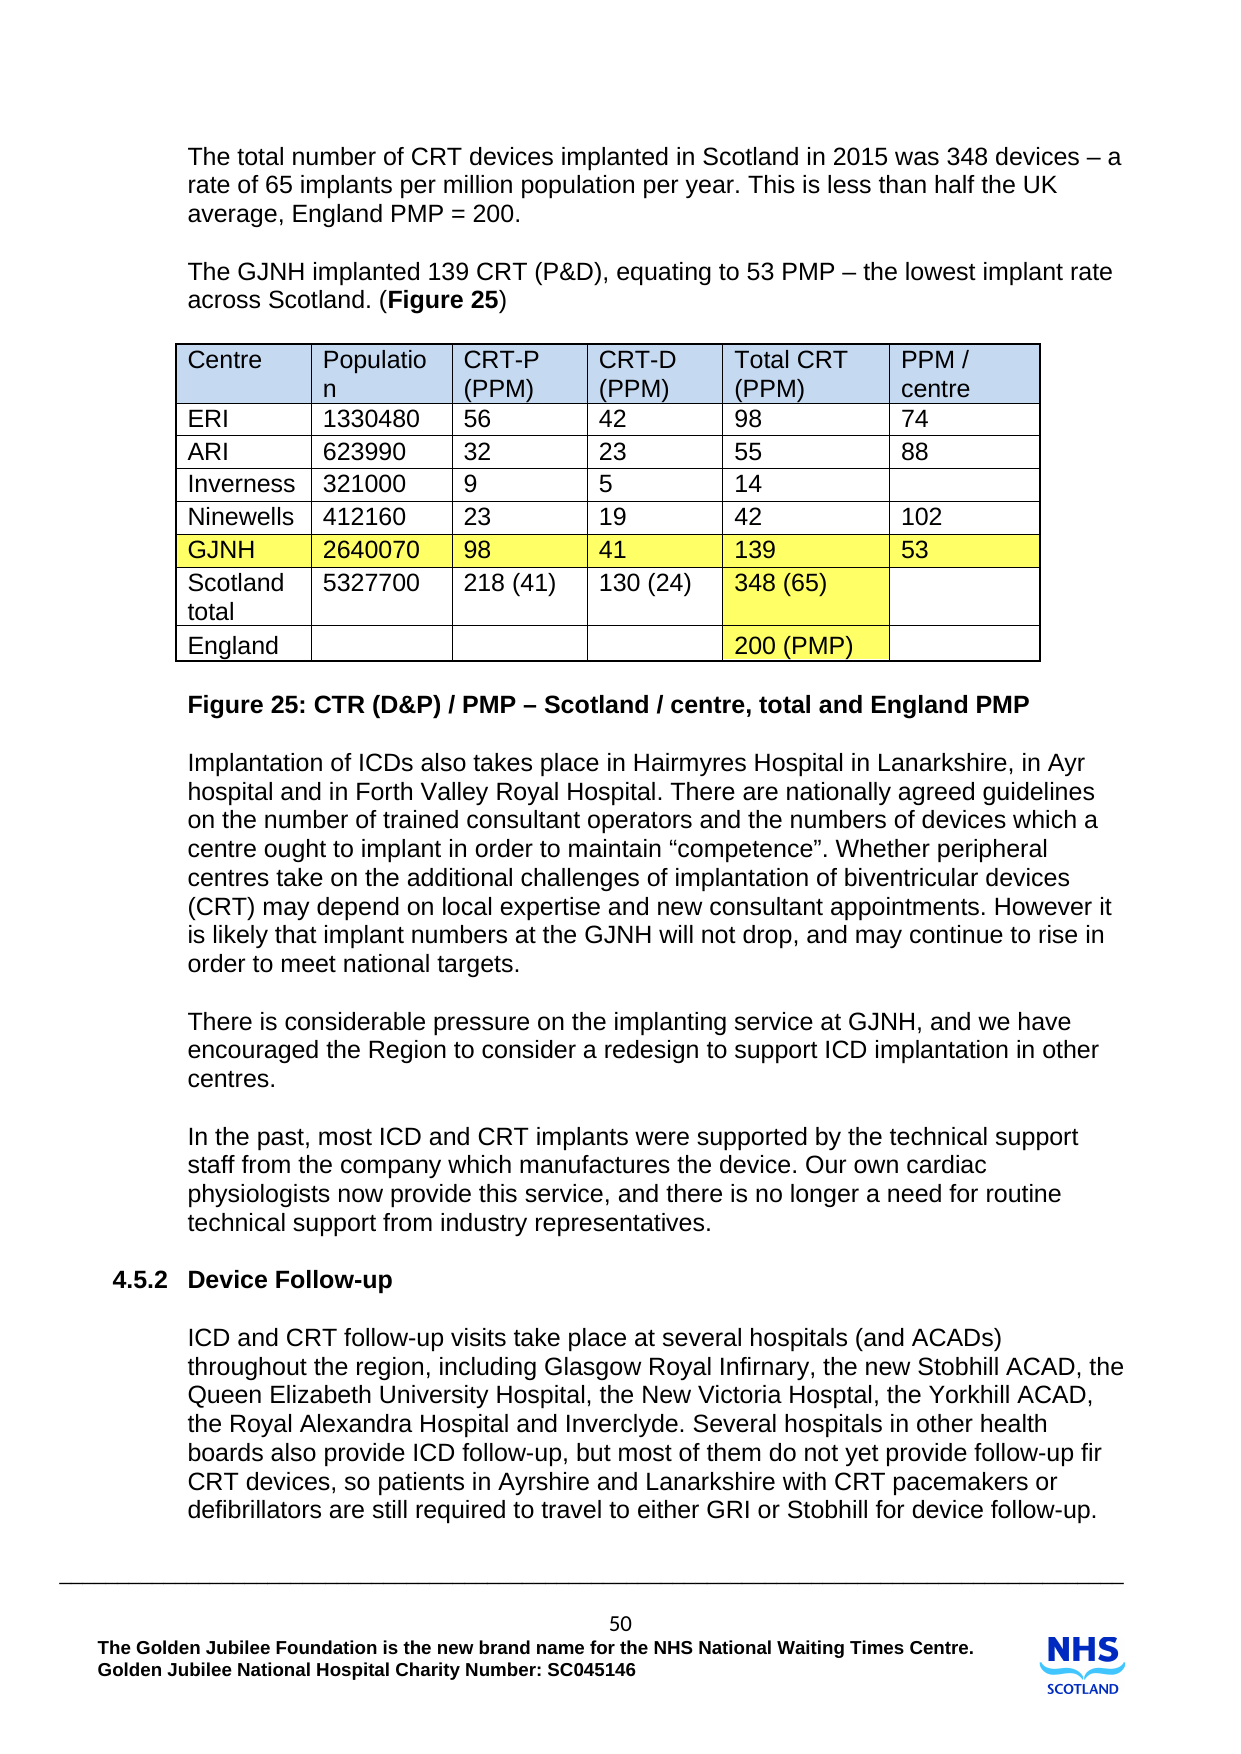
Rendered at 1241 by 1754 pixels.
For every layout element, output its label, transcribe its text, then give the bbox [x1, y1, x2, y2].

table_cell 23 [588, 436, 722, 468]
table_cell 412160 [312, 502, 452, 534]
table_header Centre [177, 345, 311, 403]
table_cell 5 [588, 469, 722, 501]
table_cell 42 [723, 502, 889, 534]
table_cell 56 [453, 404, 587, 435]
text The total number of CRT devices implanted in Scotland in 2015 was 348 devices – a rate of 65 implants per million population per year. This is less than half the UK average, England PMP = 200. [187, 142, 1128, 228]
table_cell 74 [890, 404, 1039, 435]
text Figure 25: CTR (D&P) / PMP – Scotland / centre, total and England PMP [187, 690, 1128, 719]
table_cell 200 (PMP) [723, 626, 889, 659]
text The GJNH implanted 139 CRT (P&D), equating to 53 PMP – the lowest implant rate across Scotland. (Figure 25) [187, 257, 1128, 314]
picture [1039, 1637, 1125, 1694]
table_cell [588, 626, 722, 659]
table_cell England [177, 626, 311, 659]
table_cell 32 [453, 436, 587, 468]
table_cell 321000 [312, 469, 452, 501]
table_header PPM / centre [890, 345, 1039, 403]
table_header Population [312, 345, 452, 403]
text 4.5.2 Device Follow-up [112, 1265, 1128, 1294]
table_cell 9 [453, 469, 587, 501]
table_cell 98 [453, 535, 587, 567]
table_cell 102 [890, 502, 1039, 534]
table_cell ARI [177, 436, 311, 468]
table_cell 623990 [312, 436, 452, 468]
table_cell Inverness [177, 469, 311, 501]
table_cell Ninewells [177, 502, 311, 534]
table_cell [890, 626, 1039, 659]
table_cell 42 [588, 404, 722, 435]
table_cell [453, 626, 587, 659]
table_cell 139 [723, 535, 889, 567]
table_header CRT-D (PPM) [588, 345, 722, 403]
text In the past, most ICD and CRT implants were supported by the technical support staff from the company which manufactures the device. Our own cardiac physiologists now provide this service, and there is no longer a need for routine technical support from industry representatives. [187, 1122, 1128, 1237]
table_cell 348 (65) [723, 568, 889, 625]
text There is considerable pressure on the implanting service at GJNH, and we have encouraged the Region to consider a redesign to support ICD implantation in other centres. [187, 1007, 1128, 1093]
table_cell 5327700 [312, 568, 452, 625]
table_cell 130 (24) [588, 568, 722, 625]
table_cell 218 (41) [453, 568, 587, 625]
table_cell [890, 469, 1039, 501]
table_cell 23 [453, 502, 587, 534]
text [187, 1323, 1128, 1524]
table_cell [312, 626, 452, 659]
table_cell ERI [177, 404, 311, 435]
table_cell 98 [723, 404, 889, 435]
table_cell 88 [890, 436, 1039, 468]
table_header CRT-P (PPM) [453, 345, 587, 403]
table_cell 1330480 [312, 404, 452, 435]
table_cell Scotland total [177, 568, 311, 625]
table_cell [890, 568, 1039, 625]
table_cell 41 [588, 535, 722, 567]
table_cell 53 [890, 535, 1039, 567]
table_header Total CRT (PPM) [723, 345, 889, 403]
table_cell 55 [723, 436, 889, 468]
table_cell GJNH [177, 535, 311, 567]
table_cell 2640070 [312, 535, 452, 567]
table_cell 14 [723, 469, 889, 501]
table_cell 19 [588, 502, 722, 534]
text Implantation of ICDs also takes place in Hairmyres Hospital in Lanarkshire, in Ayr hospital and in Forth Valley Royal Hospital. There are nationally agreed guidelines on the number of trained consultant operators and the numbers of devices which a centre ought to implant in order to maintain “competence”. Whether peripheral centres take on the additional challenges of implantation of biventricular devices (CRT) may depend on local expertise and new consultant appointments. However it is likely that implant numbers at the GJNH will not drop, and may continue to rise in order to meet national targets. [187, 748, 1128, 978]
